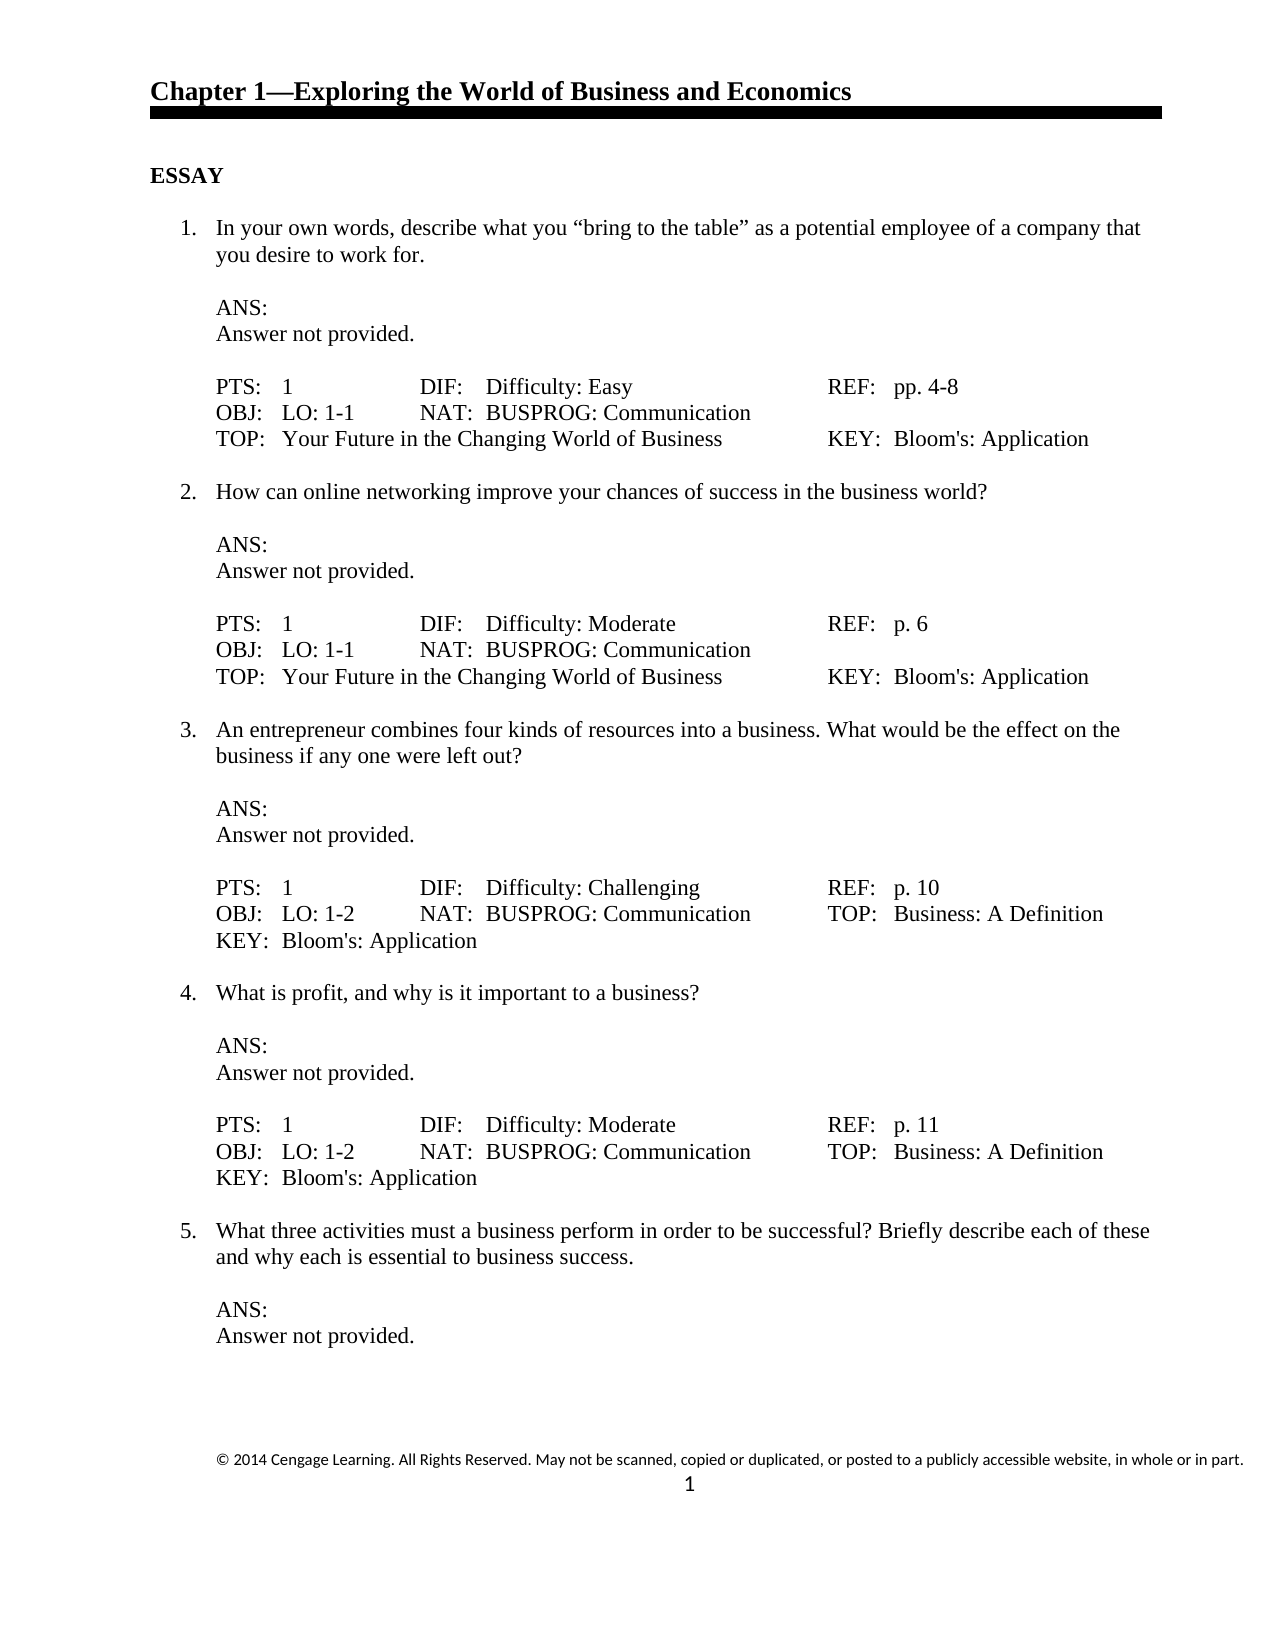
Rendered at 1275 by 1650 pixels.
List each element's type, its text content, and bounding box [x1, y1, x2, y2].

text OBJ: LO: 1-2 NAT: BUSPROG: Communication TOP: Business: A Definition [216, 900, 1162, 927]
text PTS: 1 DIF: Difficulty: Challenging REF: p. 10 [216, 874, 1162, 900]
text TOP: Your Future in the Changing World of Business KEY: Bloom's: Application [216, 426, 1162, 452]
text ESSAY [150, 162, 1162, 188]
text TOP: Your Future in the Changing World of Business KEY: Bloom's: Application [216, 663, 1162, 689]
text Answer not provided. [216, 557, 1162, 584]
text ANS: [216, 531, 1162, 557]
text 4. What is profit, and why is it important to a business? [150, 979, 1162, 1006]
text PTS: 1 DIF: Difficulty: Moderate REF: p. 11 [216, 1111, 1162, 1138]
text 5. What three activities must a business perform in order to be successful? Briefly describe each of these and why each is essential to business success. [150, 1217, 1162, 1269]
text OBJ: LO: 1-1 NAT: BUSPROG: Communication [216, 399, 1162, 426]
text ANS: [216, 795, 1162, 821]
text Chapter 1—Exploring the World of Business and Economics [150, 75, 1162, 106]
text KEY: Bloom's: Application [216, 927, 1162, 953]
text PTS: 1 DIF: Difficulty: Moderate REF: p. 6 [216, 610, 1162, 637]
text Answer not provided. [216, 821, 1162, 847]
text KEY: Bloom's: Application [216, 1164, 1162, 1190]
text 2. How can online networking improve your chances of success in the business world? [150, 478, 1162, 504]
text Answer not provided. [216, 1058, 1162, 1085]
text Answer not provided. [216, 320, 1162, 346]
text 1. In your own words, describe what you “bring to the table” as a potential employee of a company that you desire to work for. [150, 214, 1162, 267]
text PTS: 1 DIF: Difficulty: Easy REF: pp. 4-8 [216, 373, 1162, 399]
text ANS: [216, 1296, 1162, 1322]
text ANS: [216, 1032, 1162, 1058]
text 3. An entrepreneur combines four kinds of resources into a business. What would be the effect on the business if any one were left out? [150, 716, 1162, 768]
text ANS: [216, 294, 1162, 320]
text OBJ: LO: 1-2 NAT: BUSPROG: Communication TOP: Business: A Definition [216, 1138, 1162, 1164]
text OBJ: LO: 1-1 NAT: BUSPROG: Communication [216, 637, 1162, 663]
text Answer not provided. [216, 1322, 1162, 1349]
